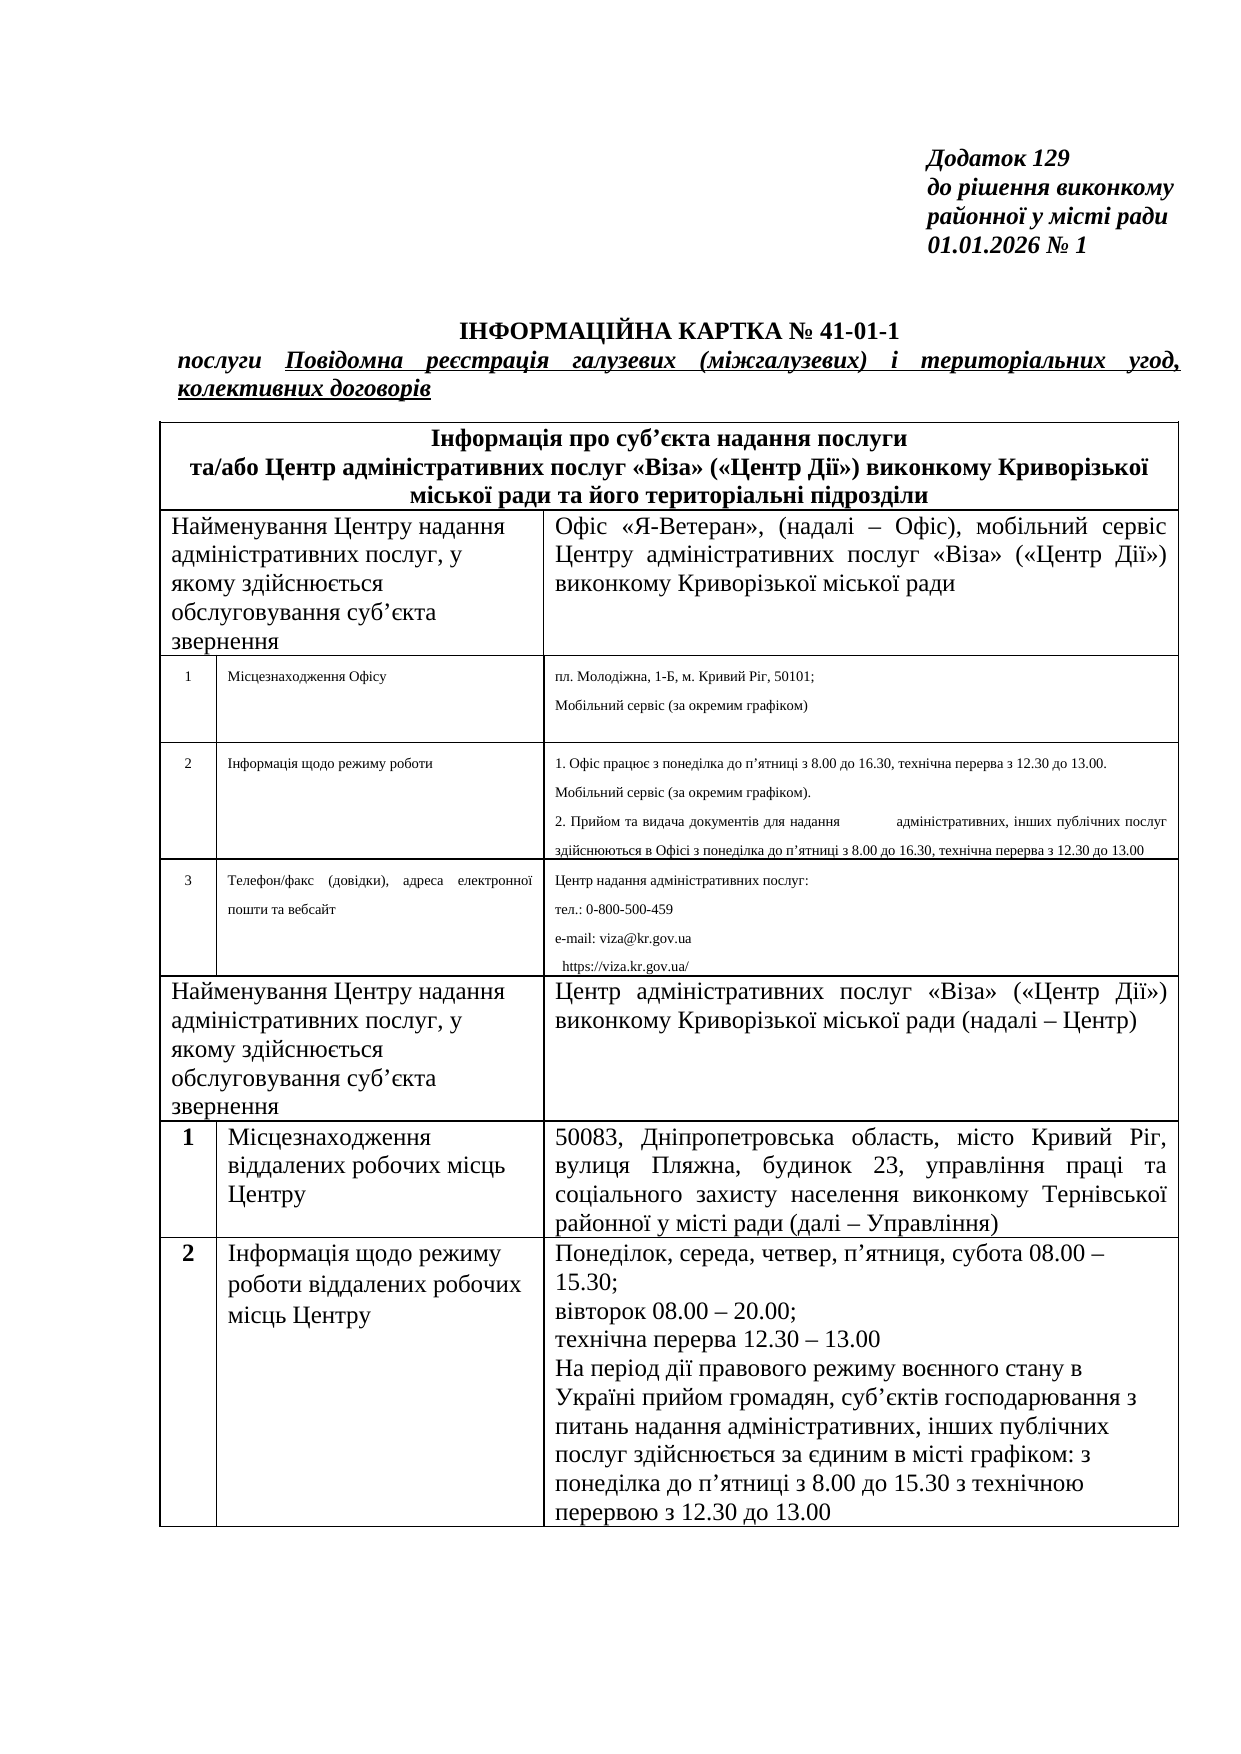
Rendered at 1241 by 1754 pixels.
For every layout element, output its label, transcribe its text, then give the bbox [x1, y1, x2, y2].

table_cell 2 [161, 1238, 216, 1526]
table_cell Центр адміністративних послуг «Віза» («Центр Дії») виконкому Криворізької міської ради (надалі – Центр) [545, 977, 1178, 1120]
table_cell 2 [161, 743, 216, 858]
table_cell Понеділок, середа, четвер, п’ятниця, субота 08.00 – 15.30; вівторок 08.00 – 20.00; технічна перерва 12.30 – 13.00 На період дії правового режиму воєнного стану в Україні прийом громадян, суб’єктів господарювання з питань надання адміністративних, інших публічних послуг здійснюється за єдиним в місті графіком: з понеділка до п’ятниці з 8.00 до 15.30 з технічною перервою з 12.30 до 13.00 [545, 1238, 1178, 1526]
table_cell Офіс «Я-Ветеран», (надалі – Офіс), мобільний сервіс Центру адміністративних послуг «Віза» («Центр Дії») виконкому Криворізької міської ради [544, 511, 1178, 654]
text Додаток 129 [927, 143, 1181, 172]
table_cell 1. Офіс працює з понеділка до п’ятниці з 8.00 до 16.30, технічна перерва з 12.30 до 13.00. Мобільний сервіс (за окремим графіком). 2. Прийом та видача документів для надання адміністративних, інших публічних послуг здійснюються в Офісі з понеділка до п’ятниці з 8.00 до 16.30, технічна перерва з 12.30 до 13.00 [545, 743, 1178, 858]
text послуги Повідомна реєстрація галузевих (міжгалузевих) і територіальних угод, колективних договорів [177, 345, 1181, 402]
table_cell Місцезнаходження Офісу [217, 656, 543, 742]
table_cell Інформація щодо режиму роботи віддалених робочих місць Центру [217, 1238, 543, 1526]
table_cell 3 [161, 860, 216, 975]
table_cell Телефон/факс (довідки), адреса електронної пошти та вебсайт [217, 860, 543, 975]
table_cell Місцезнаходження віддалених робочих місць Центру [217, 1122, 543, 1237]
table_cell 1 [161, 656, 216, 742]
table_header Інформація про суб’єкта надання послуги та/або Центр адміністративних послуг «Віза» («Центр Дії») виконкому Криворізької міської ради та його територіальні підрозділи [161, 423, 1178, 509]
table_cell Центр надання адміністративних послуг: тел.: 0-800-500-459 e-mail: viza@kr.gov.ua https://viza.kr.gov.ua/ [545, 860, 1178, 975]
table_cell Найменування Центру надання адміністративних послуг, у якому здійснюється обслуговування суб’єкта звернення [161, 511, 543, 654]
table_cell пл. Молодіжна, 1-Б, м. Кривий Ріг, 50101; Мобільний сервіс (за окремим графіком) [545, 656, 1178, 742]
text ІНФОРМАЦІЙНА КАРТКА № 41-01-1 [177, 316, 1181, 345]
text районної у місті ради 01.01.2026 № 1 [927, 201, 1181, 258]
table_cell 1 [161, 1122, 216, 1237]
table_cell Найменування Центру надання адміністративних послуг, у якому здійснюється обслуговування суб’єкта звернення [161, 977, 543, 1120]
table_cell Інформація щодо режиму роботи [217, 743, 543, 858]
table_cell 50083, Дніпропетровська область, місто Кривий Ріг, вулиця Пляжна, будинок 23, управління праці та соціального захисту населення виконкому Тернівської районної у місті ради (далі – Управління) [545, 1122, 1178, 1237]
text до рішення виконкому [927, 172, 1181, 201]
